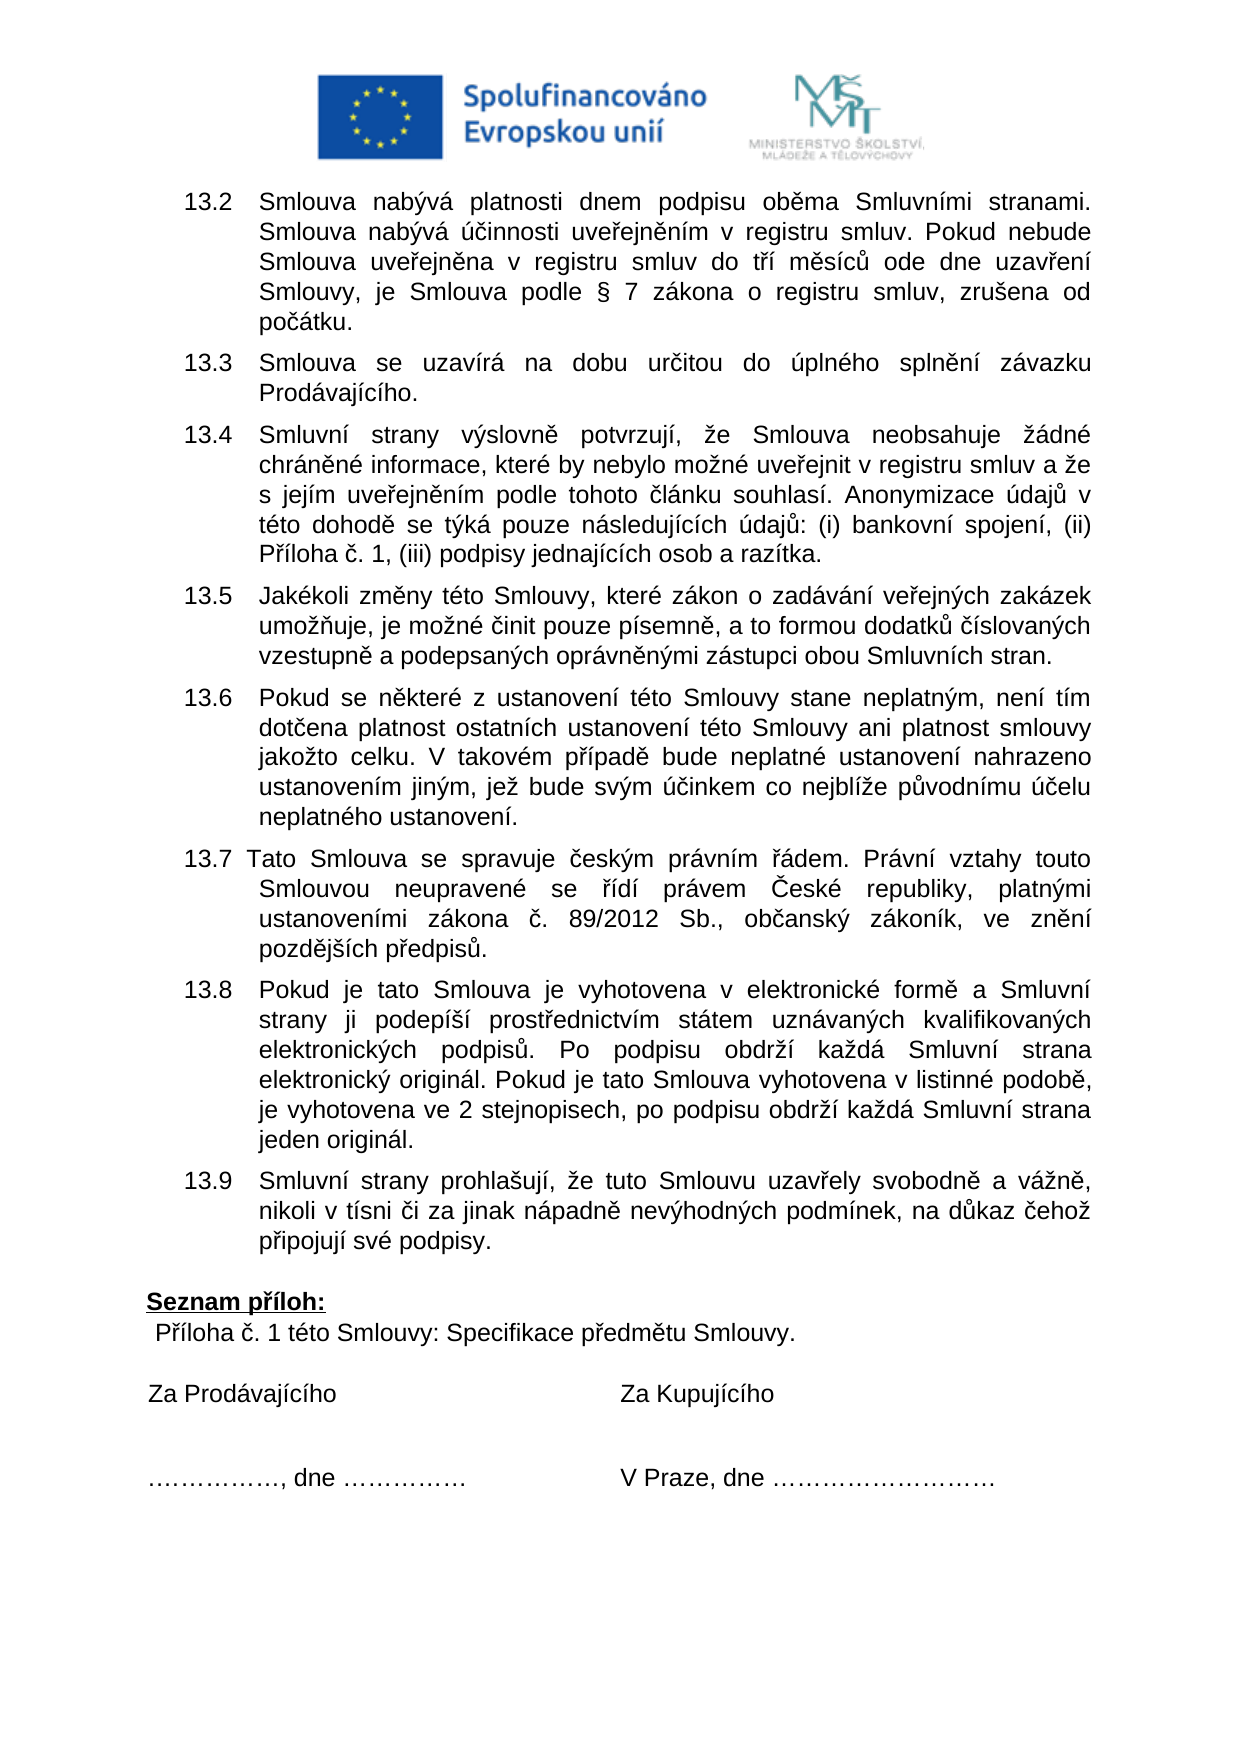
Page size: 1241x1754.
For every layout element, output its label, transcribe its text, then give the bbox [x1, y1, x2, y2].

text 13.4 Smluvní strany výslovně potvrzují, že Smlouva neobsahuje žádné chráněné informace, které by nebylo možné uveřejnit v registru smluv a že s jejím uveřejněním podle tohoto článku souhlasí. Anonymizace údajů v této dohodě se týká pouze následujících údajů: (i) bankovní spojení, (ii) Příloha č. 1, (iii) podpisy jednajících osob a razítka. [184, 420, 1093, 568]
text 13.9 Smluvní strany prohlašují, že tuto Smlouvu uzavřely svobodně a vážně, nikoli v tísni či za jinak nápadně nevýhodných podmínek, na důkaz čehož připojují své podpisy. [184, 1166, 1093, 1255]
text 13.2 Smlouva nabývá platnosti dnem podpisu oběma Smluvními stranami. Smlouva nabývá účinnosti uveřejněním v registru smluv. Pokud nebude Smlouva uveřejněna v registru smluv do tří měsíců ode dne uzavření Smlouvy, je Smlouva podle § 7 zákona o registru smluv, zrušena od počátku. [184, 187, 1093, 335]
table_header Za Prodávajícího [148, 1379, 620, 1463]
text Příloha č. 1 této Smlouvy: Specifikace předmětu Smlouvy. [148, 1318, 1093, 1347]
text 13.8 Pokud je tato Smlouva je vyhotovena v elektronické formě a Smluvní strany ji podepíší prostřednictvím státem uznávaných kvalifikovaných elektronických podpisů. Po podpisu obdrží každá Smluvní strana elektronický originál. Pokud je tato Smlouva vyhotovena v listinné podobě, je vyhotovena ve 2 stejnopisech, po podpisu obdrží každá Smluvní strana jeden originál. [184, 975, 1093, 1153]
text Seznam příloh: [146, 1287, 1093, 1316]
table_cell .……………, dne …………… [148, 1463, 620, 1602]
text 13.3 Smlouva se uzavírá na dobu určitou do úplného splnění závazku Prodávajícího. [184, 348, 1093, 407]
text 13.6 Pokud se některé z ustanovení této Smlouvy stane neplatným, není tím dotčena platnost ostatních ustanovení této Smlouvy ani platnost smlouvy jakožto celku. V takovém případě bude neplatné ustanovení nahrazeno ustanovením jiným, jež bude svým účinkem co nejblíže původnímu účelu neplatného ustanovení. [184, 683, 1093, 831]
text 13.7 Tato Smlouva se spravuje českým právním řádem. Právní vztahy touto Smlouvou neupravené se řídí právem České republiky, platnými ustanoveními zákona č. 89/2012 Sb., občanský zákoník, ve znění pozdějších předpisů. [184, 844, 1093, 962]
text 13.5 Jakékoli změny této Smlouvy, které zákon o zadávání veřejných zakázek umožňuje, je možné činit pouze písemně, a to formou dodatků číslovaných vzestupně a podepsaných oprávněnými zástupci obou Smluvních stran. [184, 581, 1093, 670]
table_cell V Praze, dne ……………………… [620, 1463, 1093, 1602]
picture [316, 73, 925, 162]
table_header Za Kupujícího [620, 1379, 1093, 1463]
